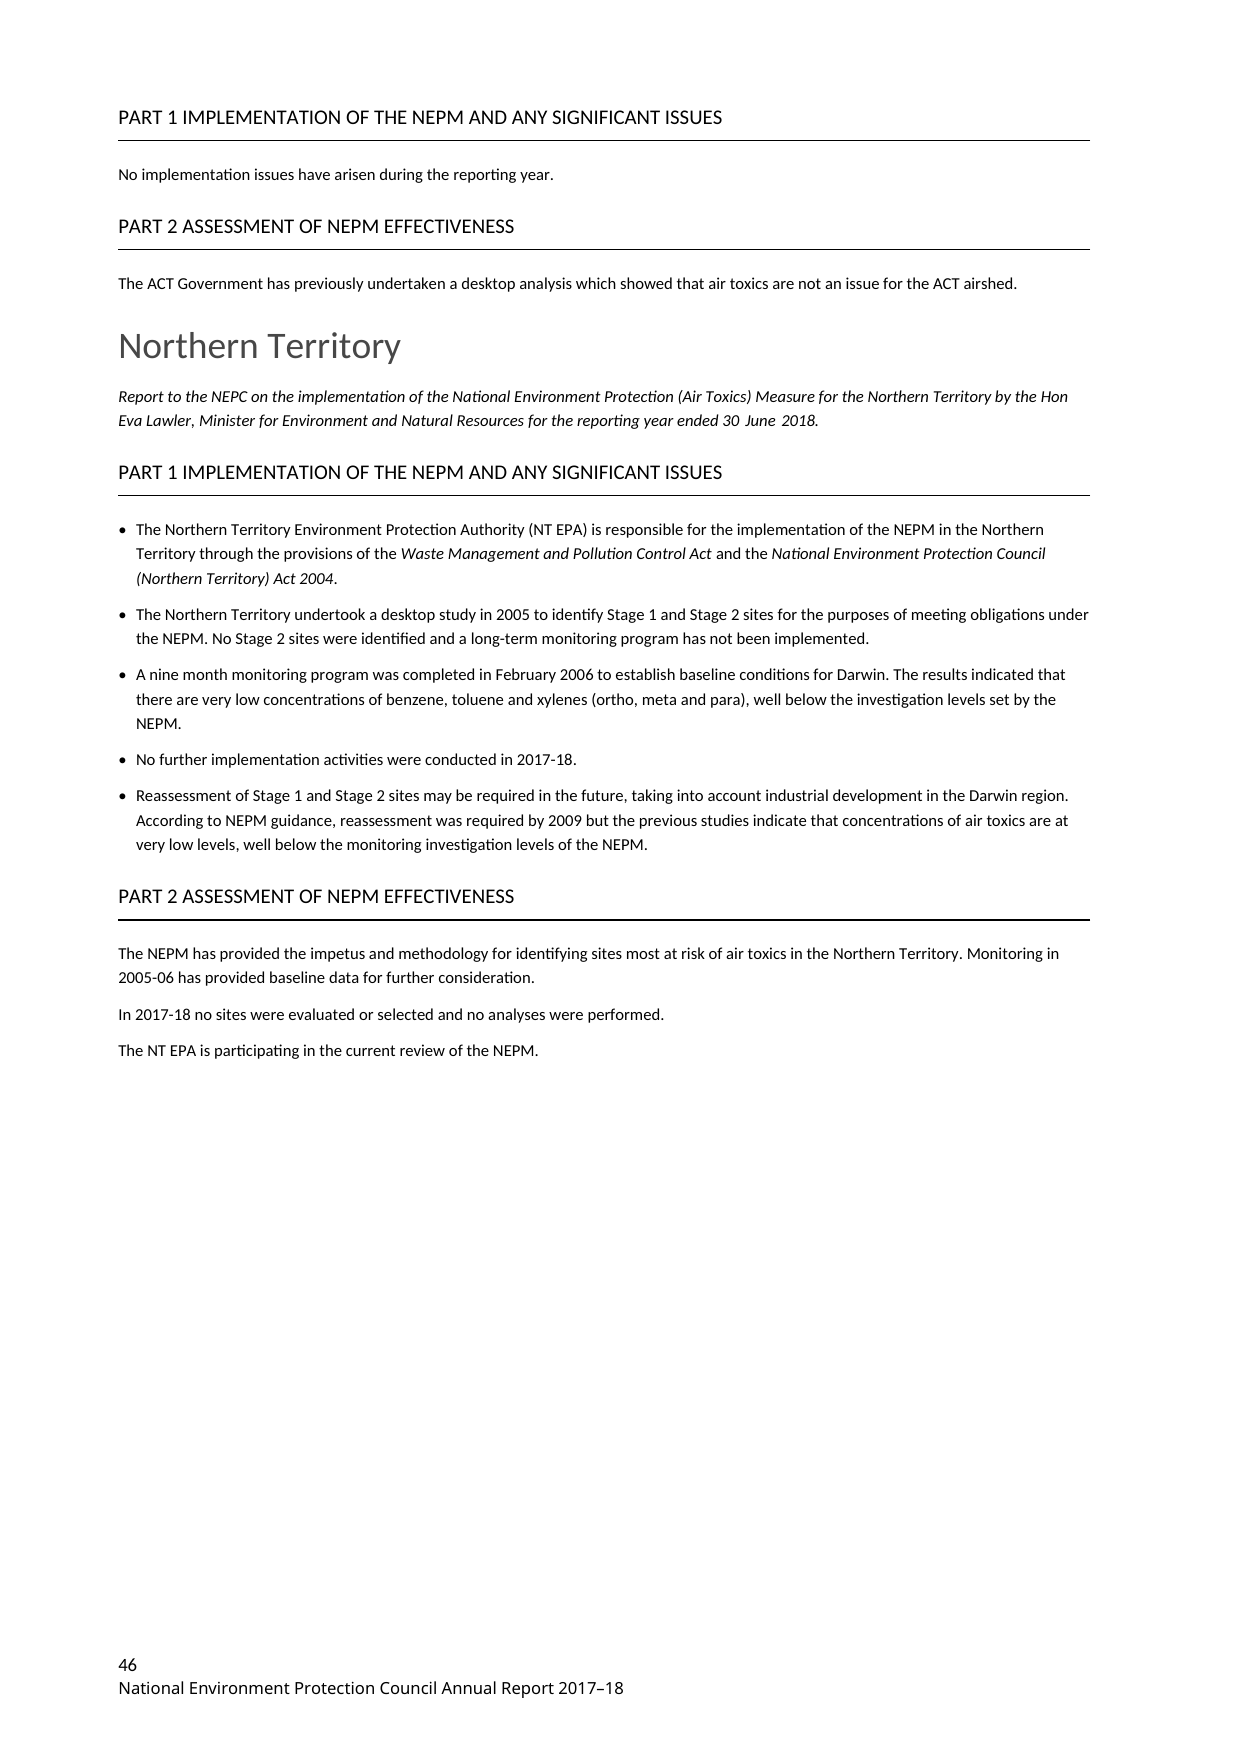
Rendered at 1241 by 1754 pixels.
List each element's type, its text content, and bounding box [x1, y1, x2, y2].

text • The Northern Territory undertook a desktop study in 2005 to identify Stage 1 and Stage 2 sites for the purposes of meeting obligations under the NEPM. No Stage 2 sites were identified and a long-term monitoring program has not been implemented. [118, 604, 1090, 649]
text • A nine month monitoring program was completed in February 2006 to establish baseline conditions for Darwin. The results indicated that there are very low concentrations of benzene, toluene and xylenes (ortho, meta and para), well below the investigation levels set by the NEPM. [118, 664, 1090, 734]
text In 2017-18 no sites were evaluated or selected and no analyses were performed. [118, 1004, 1090, 1024]
text No implementation issues have arisen during the reporting year. [118, 164, 1090, 184]
text The ACT Government has previously undertaken a desktop analysis which showed that air toxics are not an issue for the ACT airshed. [118, 273, 1090, 293]
text • The Northern Territory Environment Protection Authority (NT EPA) is responsible for the implementation of the NEPM in the Northern Territory through the provisions of the Waste Management and Pollution Control Act and the National Environment Protection Council (Northern Territory) Act 2004. [118, 519, 1090, 588]
subtitle Northern Territory [118, 322, 1090, 368]
text • No further implementation activities were conducted in 2017-18. [118, 749, 1090, 770]
text The NT EPA is participating in the current review of the NEPM. [118, 1040, 1090, 1060]
subtitle Part 2 Assessment of NEPM effectiveness [118, 213, 1090, 249]
text Report to the NEPC on the implementation of the National Environment Protection (Air Toxics) Measure for the Northern Territory by the Hon Eva Lawler, Minister for Environment and Natural Resources for the reporting year ended 30 June 2018. [118, 386, 1090, 431]
text • Reassessment of Stage 1 and Stage 2 sites may be required in the future, taking into account industrial development in the Darwin region. According to NEPM guidance, reassessment was required by 2009 but the previous studies indicate that concentrations of air toxics are at very low levels, well below the monitoring investigation levels of the NEPM. [118, 786, 1090, 855]
text The NEPM has provided the impetus and methodology for identifying sites most at risk of air toxics in the Northern Territory. Monitoring in 2005-06 has provided baseline data for further consideration. [118, 943, 1090, 988]
subtitle Part 1 Implementation of the NEPM and any significant issues [118, 459, 1090, 495]
subtitle Part 2 Assessment of NEPM effectiveness [118, 884, 1090, 919]
subtitle Part 1 Implementation of the NEPM and any significant issues [118, 104, 1090, 140]
